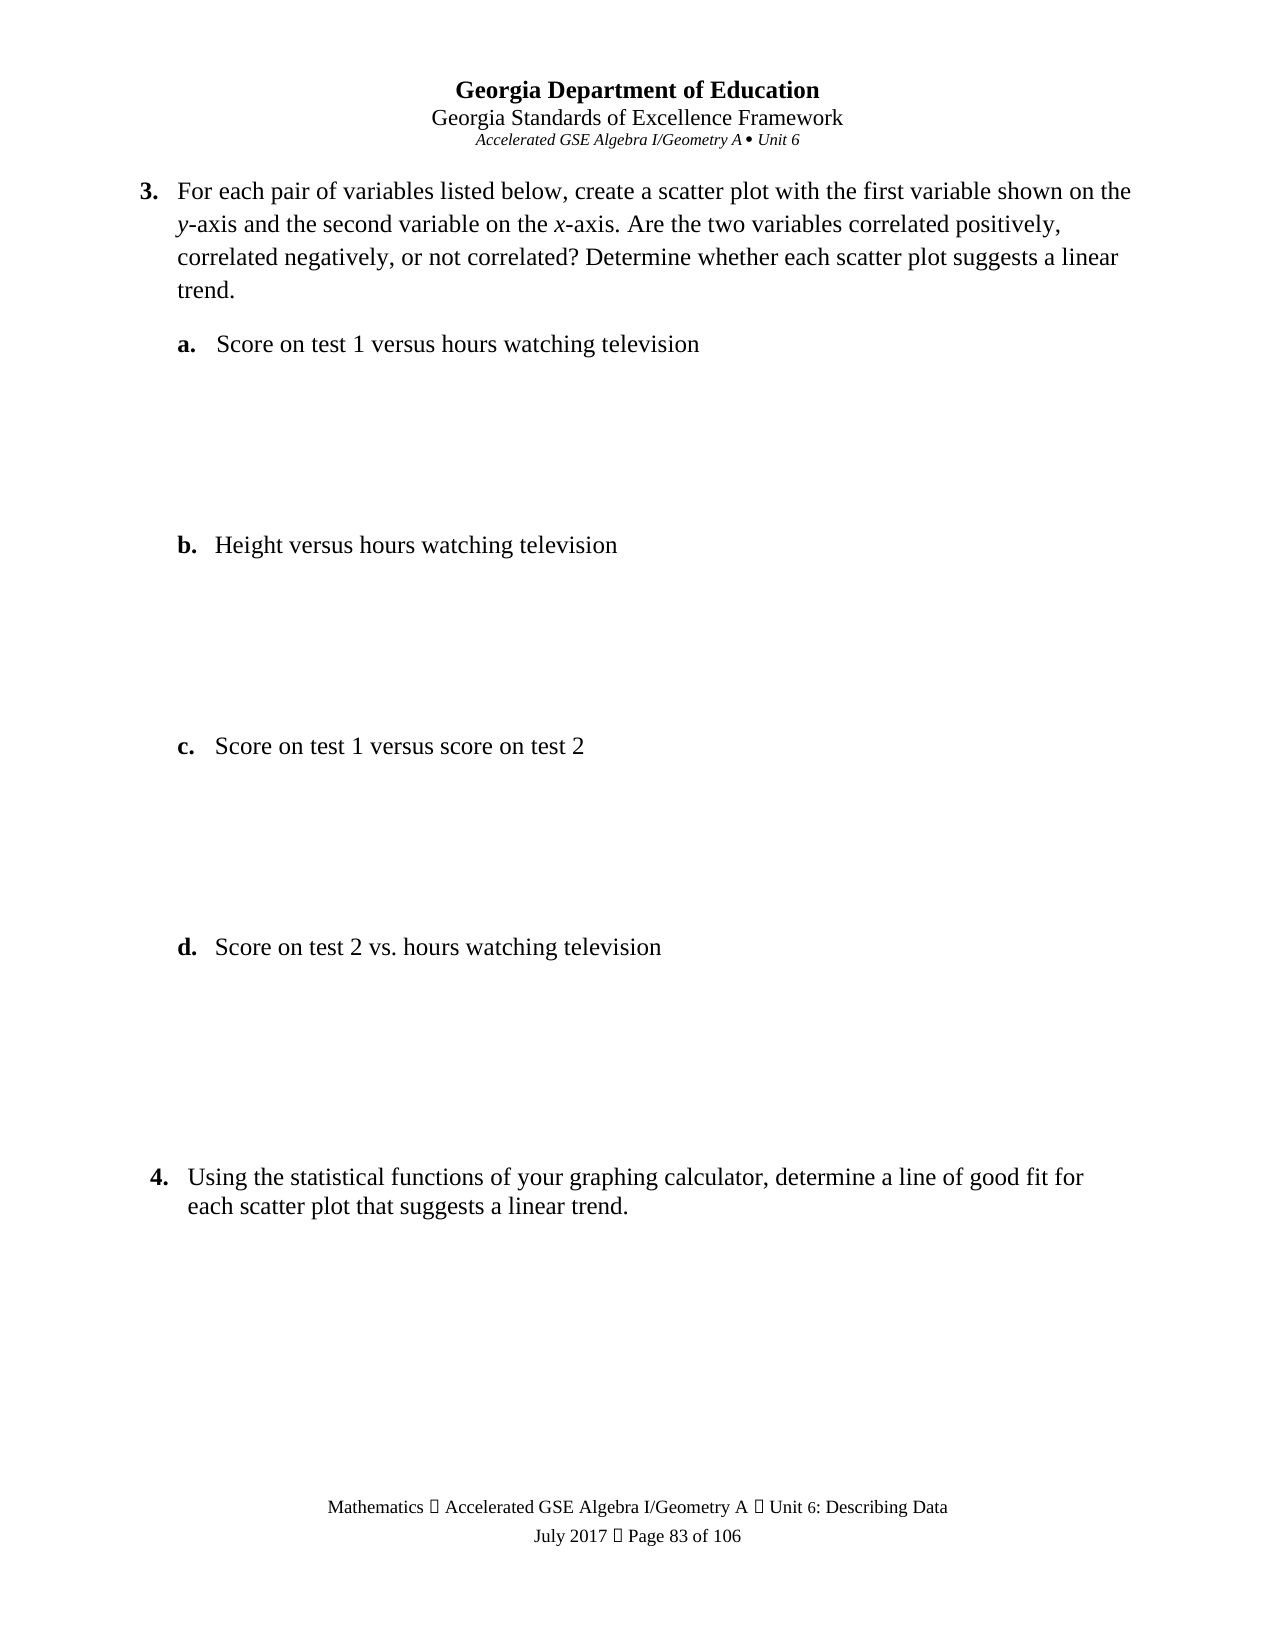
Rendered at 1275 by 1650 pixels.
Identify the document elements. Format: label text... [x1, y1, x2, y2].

text 3. For each pair of variables listed below, create a scatter plot with the first variable shown on the y-axis and the second variable on the x-axis. Are the two variables correlated positively, correlated negatively, or not correlated? Determine whether each scatter plot suggests a linear trend. [139, 176, 1135, 303]
text d. Score on test 2 vs. hours watching television [177, 932, 713, 961]
text a. Score on test 1 versus hours watching television [177, 329, 713, 357]
text b. Height versus hours watching television [177, 530, 713, 559]
text c. Score on test 1 versus score on test 2 [177, 731, 599, 760]
text 4. Using the statistical functions of your graphing calculator, determine a line of good fit for each scatter plot that suggests a linear trend. [150, 1162, 1111, 1220]
